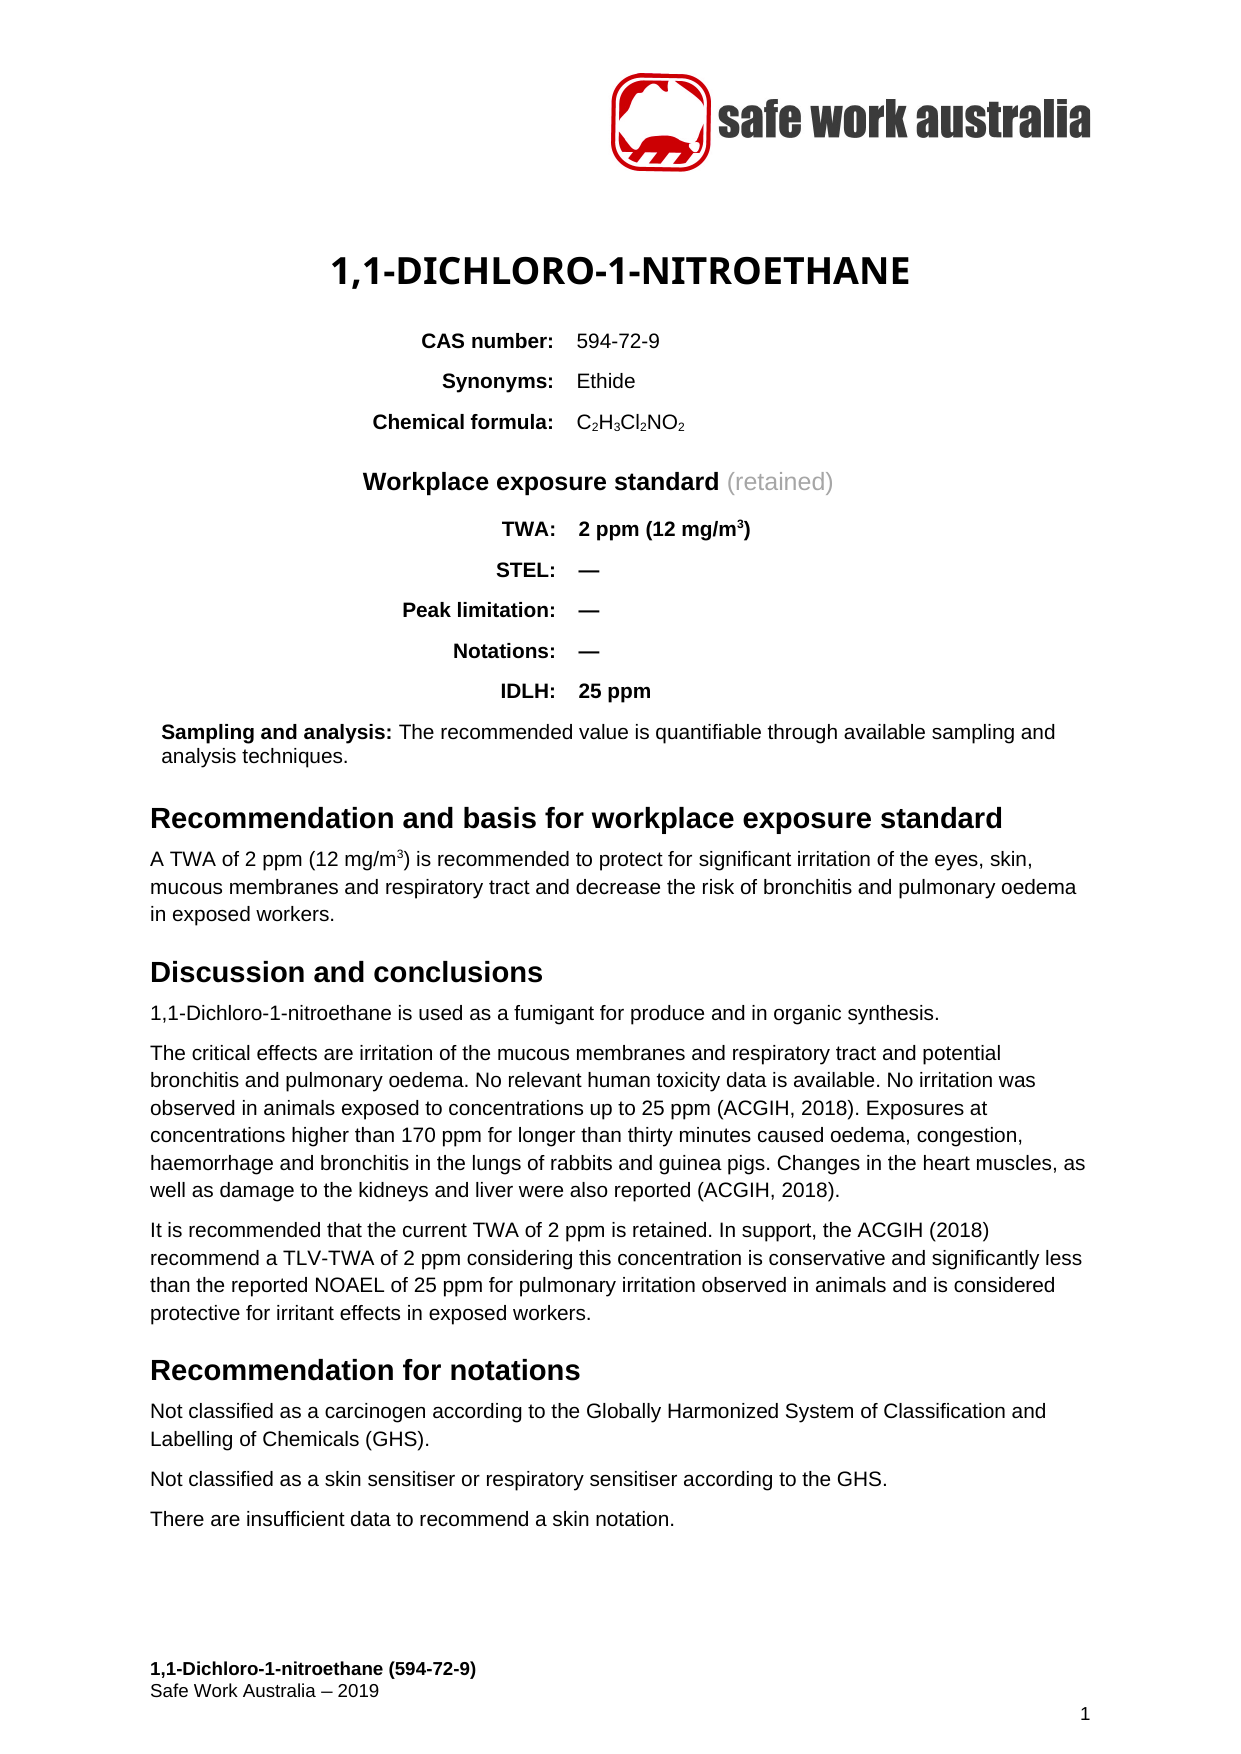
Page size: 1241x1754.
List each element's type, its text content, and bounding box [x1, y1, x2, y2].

text There are insufficient data to recommend a skin notation. [150, 1507, 1090, 1531]
table_cell Peak limitation: [150, 590, 567, 630]
table_header CAS number: [150, 320, 565, 361]
table_header 594-72-9 [565, 320, 1090, 361]
text Not classified as a carcinogen according to the Globally Harmonized System of Classification and Labelling of Chemicals (GHS). [150, 1399, 1090, 1451]
text A TWA of 2 ppm (12 mg/m3) is recommended to protect for significant irritation of the eyes, skin, mucous membranes and respiratory tract and decrease the risk of bronchitis and pulmonary oedema in exposed workers. [150, 847, 1090, 926]
table_cell IDLH: [150, 671, 567, 712]
table_cell — [567, 549, 1090, 590]
table_cell Chemical formula: [150, 402, 565, 442]
table_cell — [567, 630, 1090, 671]
table_cell C2H3Cl2NO2 [565, 402, 1090, 442]
text It is recommended that the current TWA of 2 ppm is retained. In support, the ACGIH (2018) recommend a TLV-TWA of 2 ppm considering this concentration is conservative and significantly less than the reported NOAEL of 25 ppm for pulmonary irritation observed in animals and is considered protective for irritant effects in exposed workers. [150, 1218, 1090, 1325]
subtitle Recommendation and basis for workplace exposure standard [150, 801, 1090, 835]
text Workplace exposure standard [150, 467, 1090, 496]
table_cell Synonyms: [150, 361, 565, 402]
table_cell Ethide [565, 361, 1090, 402]
table_cell Sampling and analysis: [150, 712, 1090, 776]
table_cell STEL: [150, 549, 567, 590]
table_cell 25 ppm [567, 671, 1090, 712]
table_cell — [567, 590, 1090, 630]
table_header TWA: [150, 509, 567, 549]
text 1,1-Dichloro-1-nitroethane is used as a fumigant for produce and in organic synthesis. [150, 1001, 1090, 1025]
text Not classified as a skin sensitiser or respiratory sensitiser according to the GHS. [150, 1467, 1090, 1491]
table_header 2 ppm (12 mg/m3) [567, 509, 1090, 549]
subtitle Recommendation for notations [150, 1353, 1090, 1387]
table_cell Notations: [150, 630, 567, 671]
text The critical effects are irritation of the mucous membranes and respiratory tract and potential bronchitis and pulmonary oedema. No relevant human toxicity data is available. No irritation was observed in animals exposed to concentrations up to 25 ppm (ACGIH, 2018). Exposures at concentrations higher than 170 ppm for longer than thirty minutes caused oedema, congestion, haemorrhage and bronchitis in the lungs of rabbits and guinea pigs. Changes in the heart muscles, as well as damage to the kidneys and liver were also reported (ACGIH, 2018). [150, 1041, 1090, 1202]
picture [608, 73, 1091, 172]
subtitle Discussion and conclusions [150, 955, 1090, 988]
